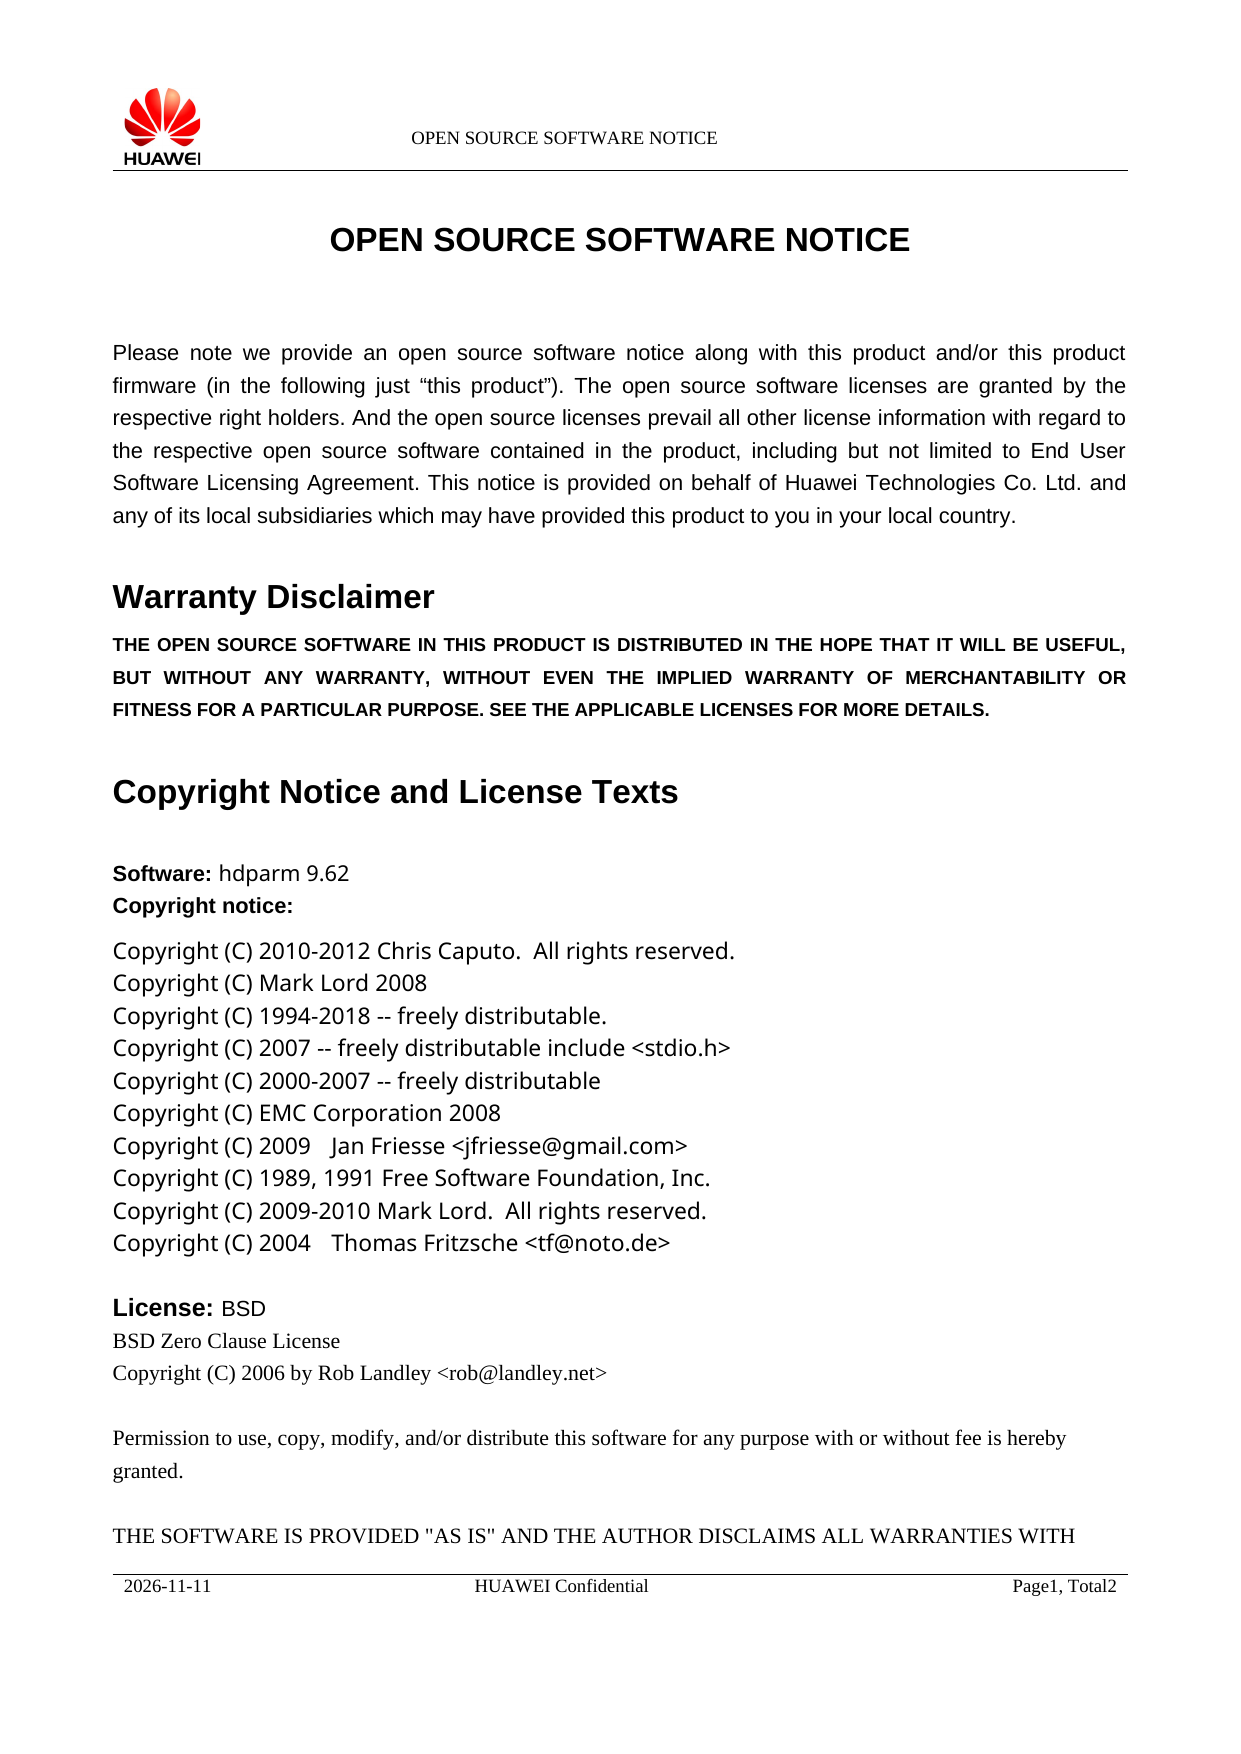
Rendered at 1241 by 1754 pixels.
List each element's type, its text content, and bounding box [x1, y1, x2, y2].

text Copyright (C) 2010-2012 Chris Caputo. All rights reserved. Copyright (C) Mark Lord 2008 Copyright (C) 1994-2018 -- freely distributable. Copyright (C) 2007 -- freely distributable include <stdio.h> Copyright (C) 2000-2007 -- freely distributable Copyright (C) EMC Corporation 2008 Copyright (C) 2009 Jan Friesse <jfriesse@gmail.com> Copyright (C) 1989, 1991 Free Software Foundation, Inc. Copyright (C) 2009-2010 Mark Lord. All rights reserved. Copyright (C) 2004 Thomas Fritzsche <tf@noto.de> [112, 934, 1128, 1291]
picture [124, 88, 201, 165]
text The open source software in this product is distributed in the hope that it will be useful, but WITHOUT ANY WARRANTY, without even the implied warranty of MERCHANTABILITY or FITNESS FOR A PARTICULAR PURPOSE. See the applicable licenses for more details. [112, 629, 1128, 726]
text License: BSD [112, 1291, 1128, 1324]
text Please note we provide an open source software notice along with this product and/or this product firmware (in the following just “this product”). The open source software licenses are granted by the respective right holders. And the open source licenses prevail all other license information with regard to the respective open source software contained in the product, including but not limited to End User Software Licensing Agreement. This notice is provided on behalf of Huawei Technologies Co. Ltd. and any of its local subsidiaries which may have provided this product to you in your local country. [112, 336, 1128, 531]
text Copyright notice: [112, 889, 1128, 921]
text OPEN SOURCE SOFTWARE NOTICE [112, 206, 1128, 271]
text Warranty Disclaimer [112, 564, 1128, 629]
text Copyright Notice and License Texts [112, 759, 1128, 824]
title Software: hdparm 9.62 [112, 856, 1128, 889]
